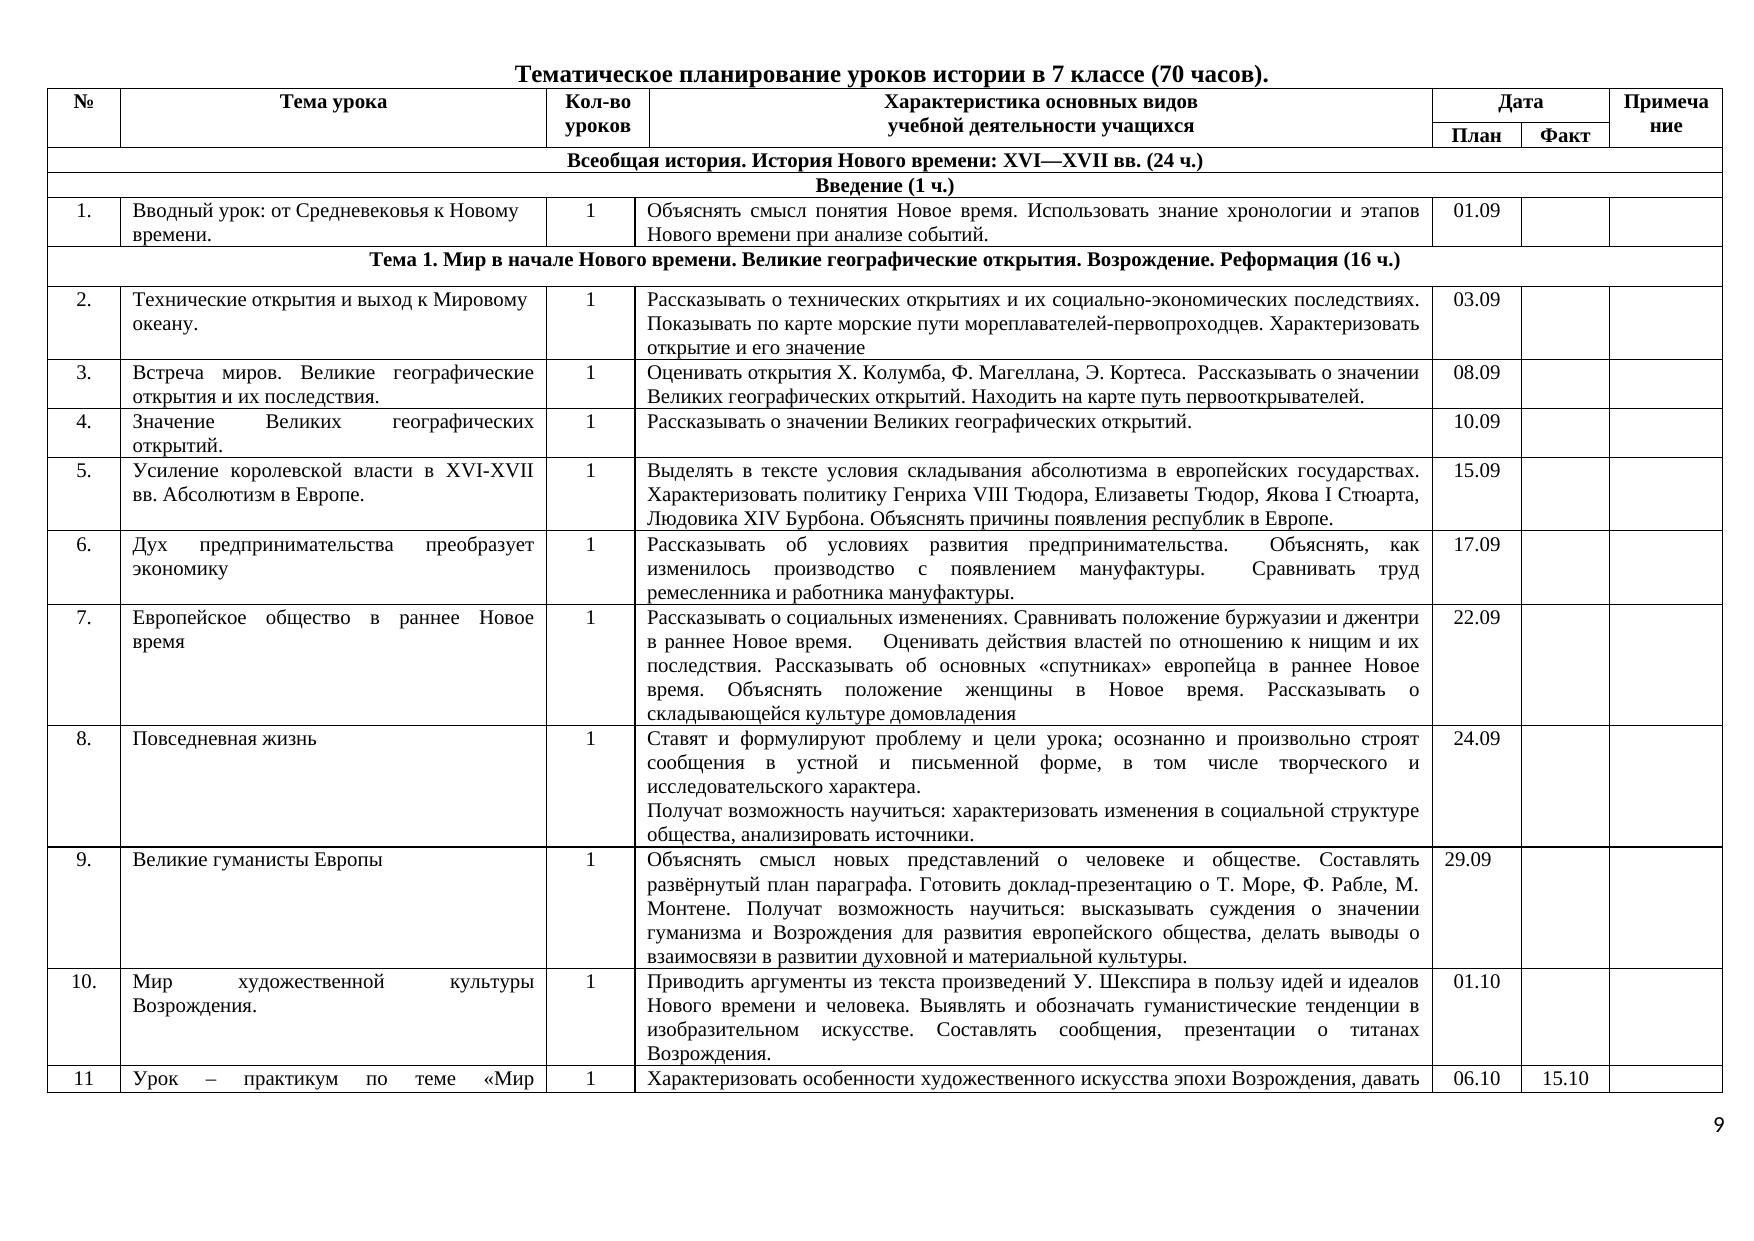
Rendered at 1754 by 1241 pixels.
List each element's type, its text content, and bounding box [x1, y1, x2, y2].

table_cell 06.10 [1433, 1066, 1521, 1092]
table_cell 15.09 [1433, 458, 1521, 530]
table_cell Великие гуманисты Европы [121, 848, 546, 968]
table_cell 9. [48, 848, 120, 968]
table_cell 1 [547, 458, 634, 530]
table_cell Рассказывать о значении Великих географических открытий. [636, 409, 1432, 457]
table_cell Тема 1. Мир в начале Нового времени. Великие географические открытия. Возрождение. Реформация (16 ч.) [48, 247, 1722, 286]
table_cell [1610, 969, 1722, 1065]
table_cell Мир художественной культуры Возрождения. [121, 969, 546, 1065]
text Тематическое планирование уроков истории в 7 классе (70 часов). [59, 59, 1724, 88]
table_cell 2. [48, 287, 120, 359]
table_header Дата [1433, 89, 1609, 122]
table_cell 1 [547, 360, 634, 408]
table_cell Объяснять смысл понятия Новое время. Использовать знание хронологии и этапов Нового времени при анализе событий. [636, 198, 1432, 246]
table_cell [1610, 458, 1722, 530]
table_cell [121, 1066, 546, 1092]
table_cell [1522, 360, 1609, 408]
table_cell 01.10 [1433, 969, 1521, 1065]
table_cell Всеобщая история. История Нового времени: XVI—XVII вв. (24 ч.) [48, 148, 1722, 172]
table_cell Выделять в тексте условия складывания абсолютизма в европейских государствах. Характеризовать политику Генриха VIII Тюдора, Елизаветы Тюдор, Якова I Стюарта, Людовика XIV Бурбона. Объяснять причины появления республик в Европе. [636, 458, 1432, 530]
table_cell 1. [48, 198, 120, 246]
table_header Примечание [1610, 89, 1722, 147]
table_cell Факт [1522, 123, 1609, 147]
table_cell Ставят и формулируют проблему и цели урока; осознанно и произвольно строят сообщения в устной и письменной форме, в том числе творческого и исследовательского характера. Получат возможность научиться: характеризовать изменения в социальной структуре общества, анализировать источники. [636, 726, 1432, 846]
table_cell Технические открытия и выход к Мировому океану. [121, 287, 546, 359]
table_cell 08.09 [1433, 360, 1521, 408]
table_cell Объяснять смысл новых представлений о человеке и обществе. Составлять развёрнутый план параграфа. Готовить доклад-презентацию о Т. Море, Ф. Рабле, М. Монтене. Получат возможность научиться: высказывать суждения о значении гуманизма и Возрождения для развития европейского общества, делать выводы о взаимосвязи в развитии духовной и материальной культуры. [636, 848, 1432, 968]
table_cell 24.09 [1433, 726, 1521, 846]
table_cell [1522, 605, 1609, 725]
table_cell Рассказывать о технических открытиях и их социально-экономических последствиях. Показывать по карте морские пути мореплавателей-первопроходцев. Характеризовать открытие и его значение [636, 287, 1432, 359]
table_cell 1 [547, 848, 634, 968]
table_cell [1522, 726, 1609, 846]
table_header Характеристика основных видов учебной деятельности учащихся [650, 89, 1432, 147]
table_cell [1610, 848, 1722, 968]
table_cell 1 [547, 1066, 634, 1092]
table_cell 1 [547, 605, 634, 725]
table_cell 22.09 [1433, 605, 1521, 725]
table_cell [1522, 409, 1609, 457]
table_cell Вводный урок: от Средневековья к Новому времени. [121, 198, 546, 246]
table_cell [636, 1066, 1432, 1092]
table_cell Европейское общество в раннее Новое время [121, 605, 546, 725]
table_cell [1610, 287, 1722, 359]
table_cell 6. [48, 531, 120, 604]
table_cell 1 [547, 287, 634, 359]
table_cell 10. [48, 969, 120, 1065]
table_cell 4. [48, 409, 120, 457]
table_cell [1610, 198, 1722, 246]
table_cell 10.09 [1433, 409, 1521, 457]
table_cell 7. [48, 605, 120, 725]
table_header Тема урока [121, 89, 546, 147]
table_cell 17.09 [1433, 531, 1521, 604]
table_cell 8. [48, 726, 120, 846]
table_cell [1522, 969, 1609, 1065]
table_cell [1522, 198, 1609, 246]
table_cell 29.09 [1433, 848, 1521, 968]
table_header № [48, 89, 120, 147]
table_cell [1610, 726, 1722, 846]
table_cell 3. [48, 360, 120, 408]
table_header Кол-во уроков [547, 89, 649, 147]
table_cell Дух предпринимательства преобразует экономику [121, 531, 546, 604]
table_cell [1610, 531, 1722, 604]
table_cell 1 [547, 531, 634, 604]
table_cell [1610, 409, 1722, 457]
table_cell [1610, 605, 1722, 725]
table_cell 01.09 [1433, 198, 1521, 246]
table_cell 5. [48, 458, 120, 530]
table_cell План [1433, 123, 1521, 147]
table_cell Встреча миров. Великие географические открытия и их последствия. [121, 360, 546, 408]
table_cell 11 [48, 1066, 120, 1092]
table_cell 1 [547, 969, 634, 1065]
table_cell Рассказывать о социальных изменениях. Сравнивать положение буржуазии и джентри в раннее Новое время. Оценивать действия властей по отношению к нищим и их последствия. Рассказывать об основных «спутниках» европейца в раннее Новое время. Объяснять положение женщины в Новое время. Рассказывать о складывающейся культуре домовладения [636, 605, 1432, 725]
table_cell 1 [547, 726, 634, 846]
table_cell 03.09 [1433, 287, 1521, 359]
table_cell [1522, 531, 1609, 604]
table_cell Повседневная жизнь [121, 726, 546, 846]
table_cell [1522, 458, 1609, 530]
table_cell [1610, 1066, 1722, 1092]
table_cell Введение (1 ч.) [48, 173, 1722, 197]
table_cell [1522, 287, 1609, 359]
table_cell Значение Великих географических открытий. [121, 409, 546, 457]
table_cell Усиление королевской власти в XVI-XVII вв. Абсолютизм в Европе. [121, 458, 546, 530]
table_cell Оценивать открытия Х. Колумба, Ф. Магеллана, Э. Кортеса. Рассказывать о значении Великих географических открытий. Находить на карте путь первооткрывателей. [636, 360, 1432, 408]
table_cell 15.10 [1522, 1066, 1609, 1092]
table_cell Рассказывать об условиях развития предпринимательства. Объяснять, как изменилось производство с появлением мануфактуры. Сравнивать труд ремесленника и работника мануфактуры. [636, 531, 1432, 604]
table_cell 1 [547, 409, 634, 457]
table_cell 1 [547, 198, 634, 246]
table_cell [1610, 360, 1722, 408]
table_cell Приводить аргументы из текста произведений У. Шекспира в пользу идей и идеалов Нового времени и человека. Выявлять и обозначать гуманистические тенденции в изобразительном искусстве. Составлять сообщения, презентации о титанах Возрождения. [636, 969, 1432, 1065]
table_cell [1522, 848, 1609, 968]
